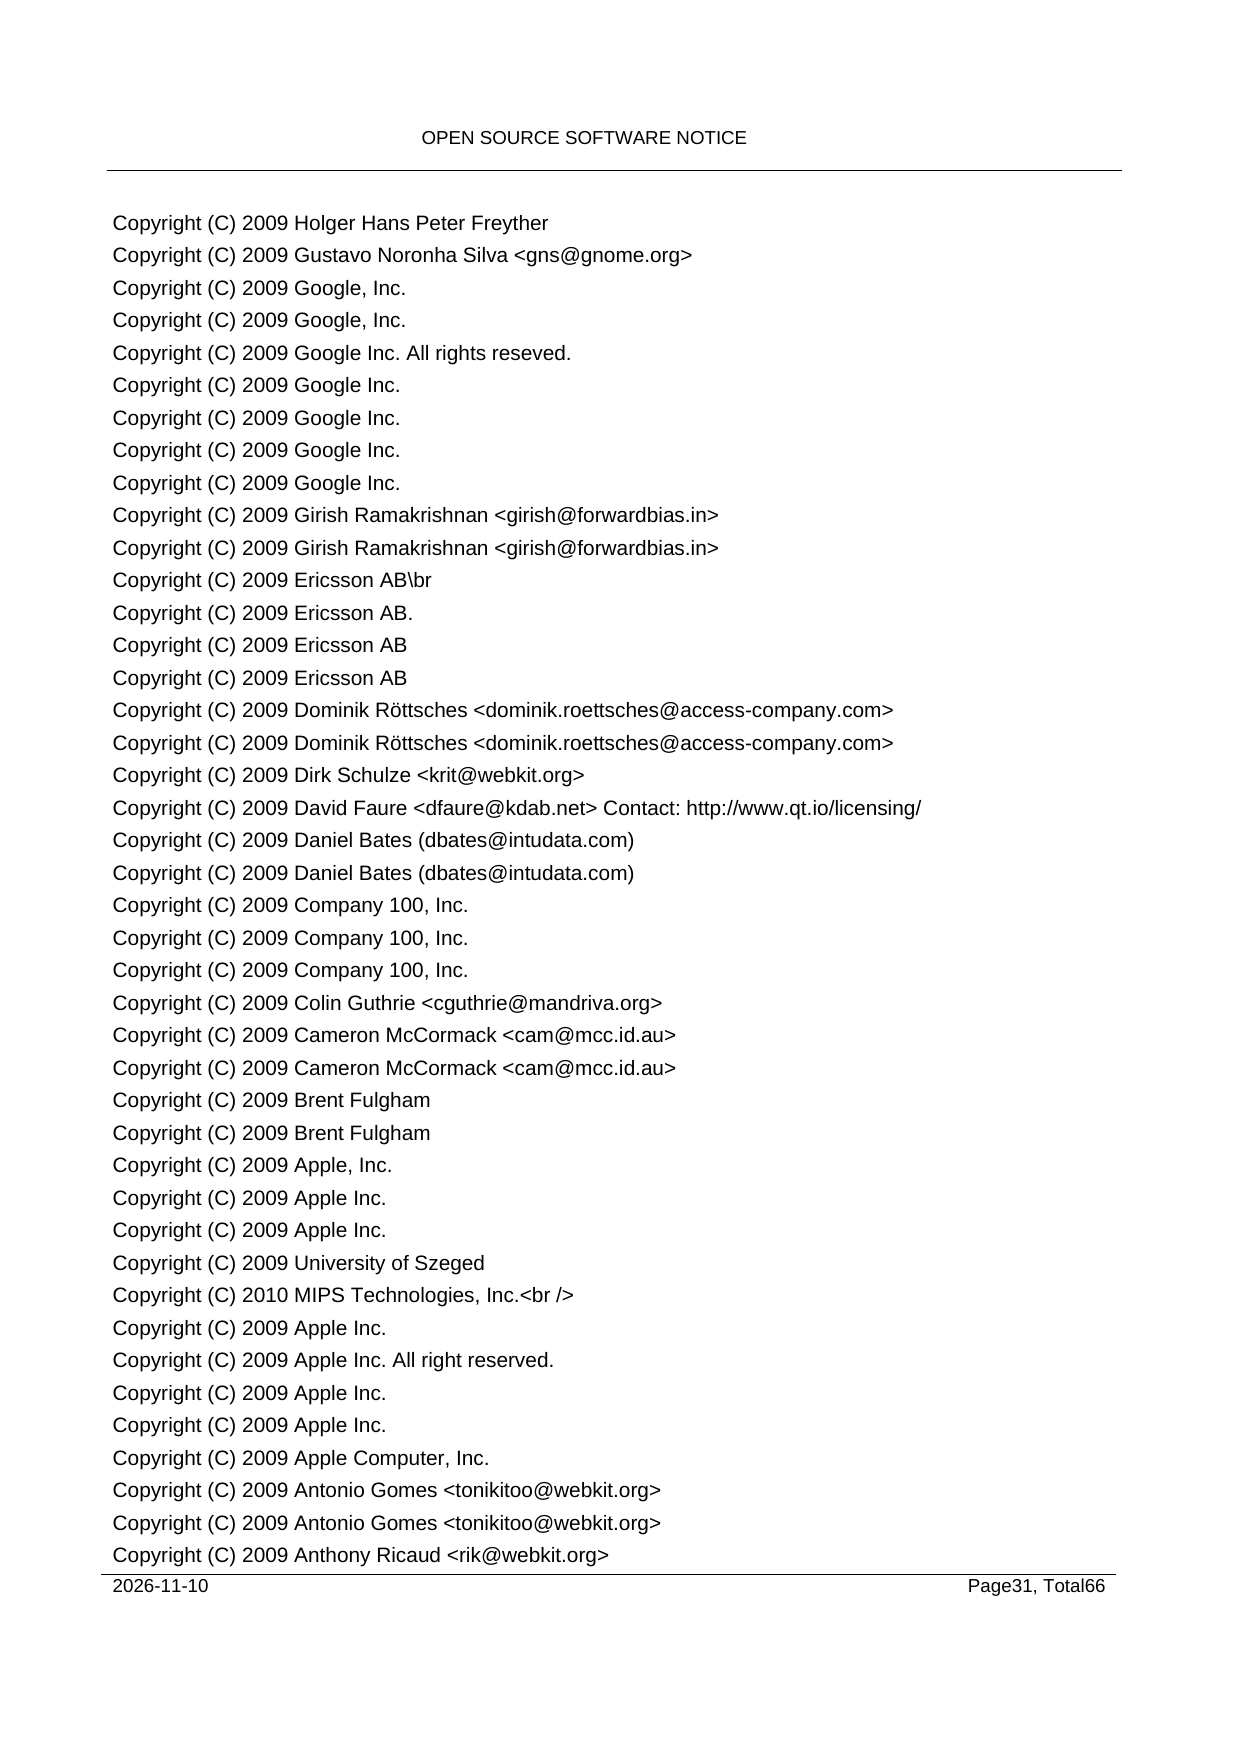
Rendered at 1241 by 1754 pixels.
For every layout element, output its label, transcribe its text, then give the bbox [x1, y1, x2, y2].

text Copyright (C) 2009 Brent Fulgham [112, 1116, 1128, 1149]
text Copyright (C) 2009 Ericsson AB [112, 661, 1128, 694]
text Copyright (C) 2009 Dominik Röttsches <dominik.roettsches@access-company.com> [112, 694, 1128, 726]
text Copyright (C) 2009 Anthony Ricaud <rik@webkit.org> [112, 1539, 1128, 1571]
text Copyright (C) 2009 Ericsson AB\br [112, 564, 1128, 596]
text Copyright (C) 2009 David Faure <dfaure@kdab.net> Contact: http://www.qt.io/licensing/ [112, 791, 1128, 824]
text Copyright (C) 2009 Daniel Bates (dbates@intudata.com) [112, 856, 1128, 889]
text Copyright (C) 2009 Company 100, Inc. [112, 921, 1128, 954]
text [112, 206, 1128, 239]
text Copyright (C) 2009 University of Szeged [112, 1246, 1128, 1279]
text Copyright (C) 2009 Brent Fulgham [112, 1084, 1128, 1116]
text Copyright (C) 2009 Cameron McCormack <cam@mcc.id.au> [112, 1019, 1128, 1051]
text Copyright (C) 2009 Cameron McCormack <cam@mcc.id.au> [112, 1051, 1128, 1084]
text Copyright (C) 2009 Ericsson AB. [112, 596, 1128, 629]
text Copyright (C) 2009 Ericsson AB [112, 629, 1128, 661]
text Copyright (C) 2009 Google Inc. [112, 466, 1128, 499]
text Copyright (C) 2009 Google Inc. All rights reseved. [112, 336, 1128, 369]
text Copyright (C) 2009 Company 100, Inc. [112, 889, 1128, 921]
text Copyright (C) 2009 Dominik Röttsches <dominik.roettsches@access-company.com> [112, 726, 1128, 759]
text Copyright (C) 2010 MIPS Technologies, Inc.<br /> [112, 1279, 1128, 1311]
text Copyright (C) 2009 Apple Inc. [112, 1181, 1128, 1214]
text Copyright (C) 2009 Antonio Gomes <tonikitoo@webkit.org> [112, 1474, 1128, 1506]
text Copyright (C) 2009 Google Inc. [112, 401, 1128, 434]
text Copyright (C) 2009 Google, Inc. [112, 304, 1128, 336]
text Copyright (C) 2009 Apple Inc. [112, 1376, 1128, 1409]
text Copyright (C) 2009 Apple Inc. All right reserved. [112, 1344, 1128, 1376]
text Copyright (C) 2009 Girish Ramakrishnan <girish@forwardbias.in> [112, 531, 1128, 564]
text Copyright (C) 2009 Girish Ramakrishnan <girish@forwardbias.in> [112, 499, 1128, 531]
text Copyright (C) 2009 Google Inc. [112, 369, 1128, 401]
text Copyright (C) 2009 Company 100, Inc. [112, 954, 1128, 986]
text Copyright (C) 2009 Google, Inc. [112, 271, 1128, 304]
text Copyright (C) 2009 Apple Computer, Inc. [112, 1441, 1128, 1474]
text Copyright (C) 2009 Apple Inc. [112, 1214, 1128, 1246]
text Copyright (C) 2009 Gustavo Noronha Silva <gns@gnome.org> [112, 239, 1128, 271]
text Copyright (C) 2009 Colin Guthrie <cguthrie@mandriva.org> [112, 986, 1128, 1019]
text Copyright (C) 2009 Apple Inc. [112, 1409, 1128, 1441]
text Copyright (C) 2009 Apple Inc. [112, 1311, 1128, 1344]
text Copyright (C) 2009 Google Inc. [112, 434, 1128, 466]
text Copyright (C) 2009 Antonio Gomes <tonikitoo@webkit.org> [112, 1506, 1128, 1539]
text Copyright (C) 2009 Dirk Schulze <krit@webkit.org> [112, 759, 1128, 791]
text Copyright (C) 2009 Apple, Inc. [112, 1149, 1128, 1181]
text Copyright (C) 2009 Daniel Bates (dbates@intudata.com) [112, 824, 1128, 856]
